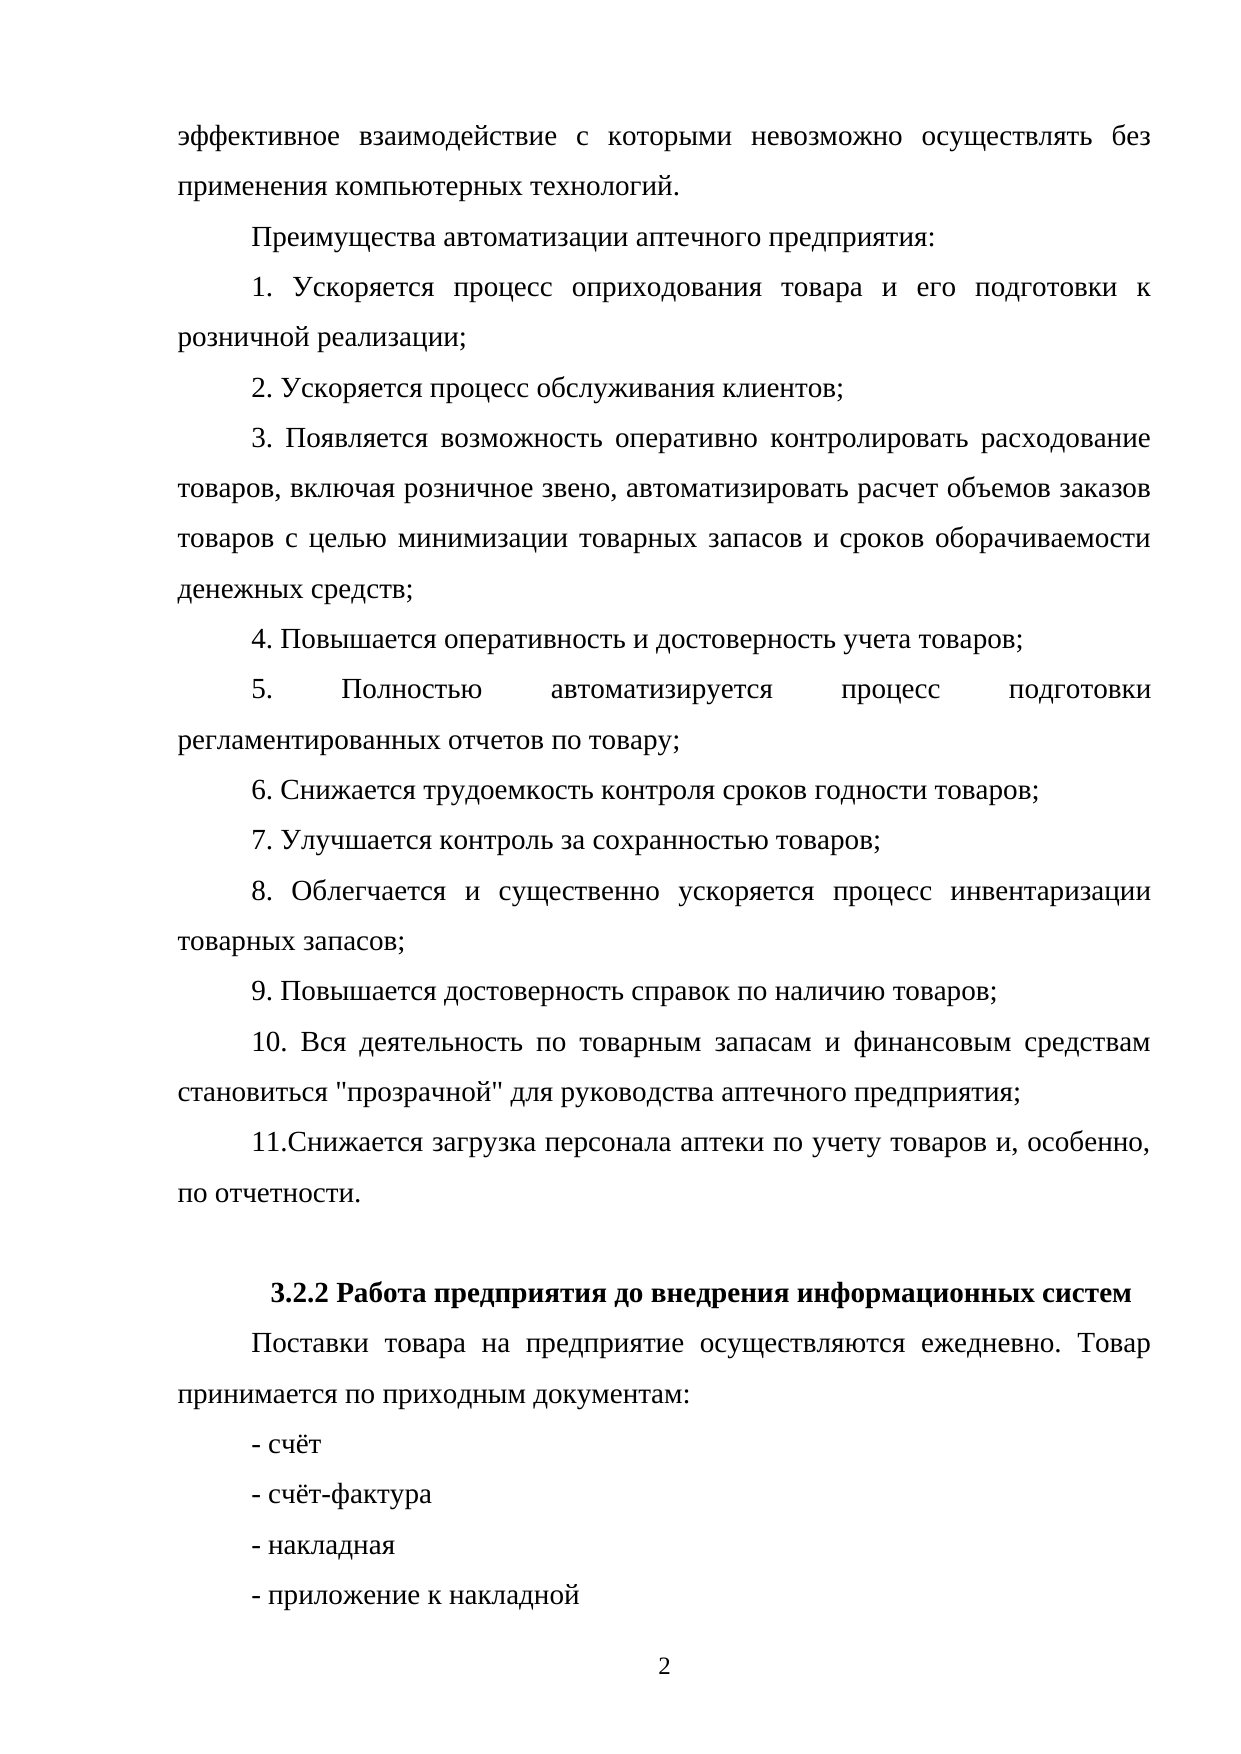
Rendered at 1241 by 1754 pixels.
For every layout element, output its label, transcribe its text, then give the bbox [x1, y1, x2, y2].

text 6. Снижается трудоемкость контроля сроков годности товаров; [177, 772, 1152, 806]
text 3. Появляется возможность оперативно контролировать расходование товаров, включая розничное звено, автоматизировать расчет объемов заказов товаров с целью минимизации товарных запасов и сроков оборачиваемости денежных средств; [177, 420, 1152, 604]
text 7. Улучшается контроль за сохранностью товаров; [177, 822, 1152, 856]
text 2. Ускоряется процесс обслуживания клиентов; [177, 370, 1152, 403]
text 4. Повышается оперативность и достоверность учета товаров; [177, 621, 1152, 655]
text - счёт-фактура [177, 1477, 1152, 1510]
text 11.Снижается загрузка персонала аптеки по учету товаров и, особенно, по отчетности. [177, 1124, 1152, 1208]
text Преимущества автоматизации аптечного предприятия: [177, 219, 1152, 252]
text 9. Повышается достоверность справок по наличию товаров; [177, 973, 1152, 1007]
text - приложение к накладной [177, 1577, 1152, 1611]
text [177, 118, 1152, 202]
text 8. Облегчается и существенно ускоряется процесс инвентаризации товарных запасов; [177, 873, 1152, 957]
text 1. Ускоряется процесс оприходования товара и его подготовки к розничной реализации; [177, 269, 1152, 353]
text - счёт [177, 1426, 1152, 1460]
text 10. Вся деятельность по товарным запасам и финансовым средствам становиться "прозрачной" для руководства аптечного предприятия; [177, 1024, 1152, 1108]
text - накладная [177, 1527, 1152, 1560]
text 5. Полностью автоматизируется процесс подготовки регламентированных отчетов по товару; [177, 672, 1152, 755]
text 3.2.2 Работа предприятия до внедрения информационных систем [177, 1275, 1152, 1309]
text Поставки товара на предприятие осуществляются ежедневно. Товар принимается по приходным документам: [177, 1326, 1152, 1409]
